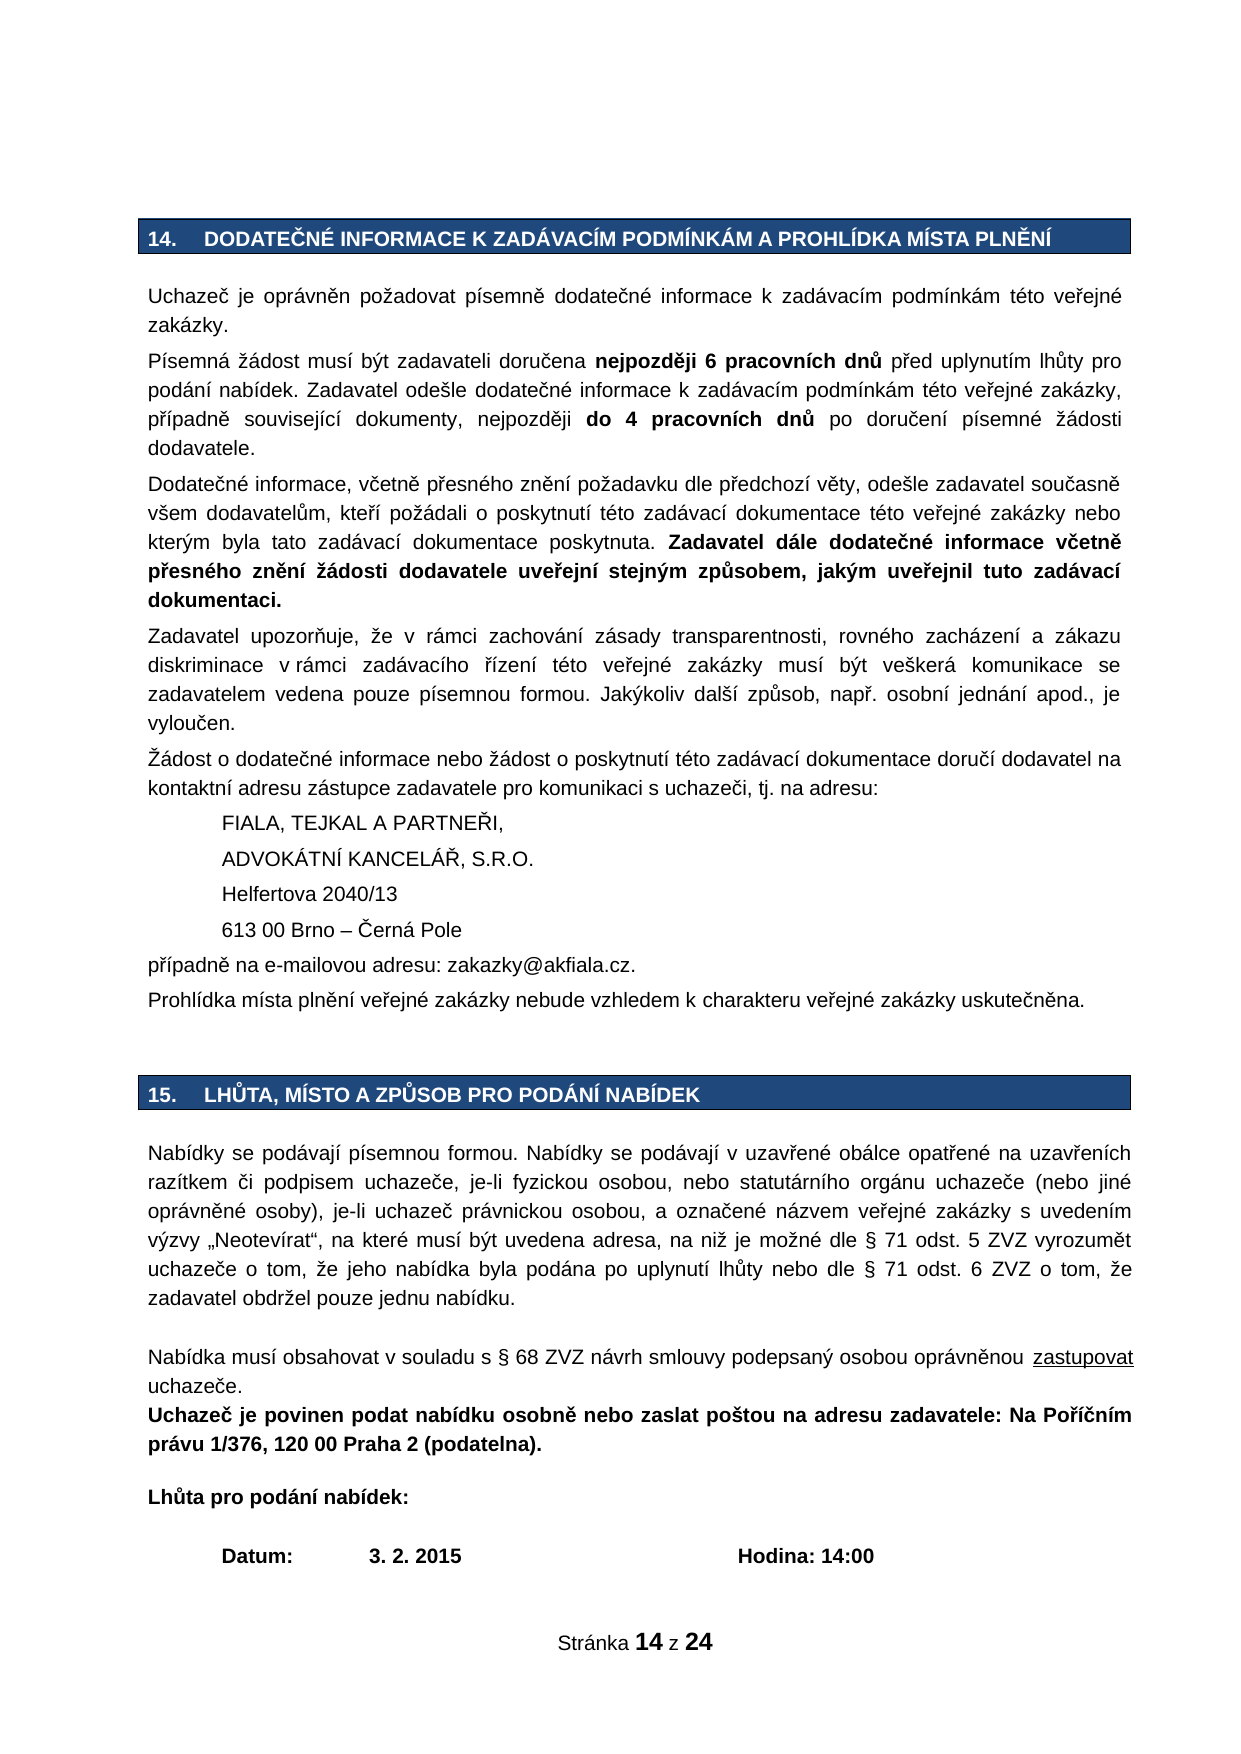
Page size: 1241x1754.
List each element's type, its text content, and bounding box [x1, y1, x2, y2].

text Dodatečné informace, včetně přesného znění požadavku dle předchozí věty, odešle zadavatel současně všem dodavatelům, kteří požádali o poskytnutí této zadávací dokumentace této veřejné zakázky nebo kterým byla tato zadávací dokumentace poskytnuta. Zadavatel dále dodatečné informace včetně přesného znění žádosti dodavatele uveřejní stejným způsobem, jakým uveřejnil tuto zadávací dokumentaci. [148, 466, 1122, 612]
text Žádost o dodatečné informace nebo žádost o poskytnutí této zadávací dokumentace doručí dodavatel na kontaktní adresu zástupce zadavatele pro komunikaci s uchazeči, tj. na adresu: [148, 741, 1122, 800]
text ADVOKÁTNÍ KANCELÁŘ, S.R.O. [222, 841, 1122, 871]
text Písemná žádost musí být zadavateli doručena nejpozději 6 pracovních dnů před uplynutím lhůty pro podání nabídek. Zadavatel odešle dodatečné informace k zadávacím podmínkám této veřejné zakázky, případně související dokumenty, nejpozději do 4 pracovních dnů po doručení písemné žádosti dodavatele. [148, 343, 1122, 460]
subtitle Lhůta, místo a způsob pro podání nabídek [139, 1076, 1130, 1109]
text Uchazeč je povinen podat nabídku osobně nebo zaslat poštou na adresu zadavatele: Na Poříčním právu 1/376, 120 00 Praha 2 (podatelna). [148, 1398, 1133, 1456]
text Prohlídka místa plnění veřejné zakázky nebude vzhledem k charakteru veřejné zakázky uskutečněna. [148, 983, 1122, 1012]
text Datum: 3. 2. 2015 Hodina: 14:00 [148, 1538, 1133, 1567]
text případně na e-mailovou adresu: zakazky@akfiala.cz. [148, 948, 1122, 977]
subtitle DODATEČNÉ INFORMACE K ZADÁVACÍM PODMÍNKÁM a prohlídka místa plnění [139, 220, 1130, 253]
text 613 00 Brno – Černá Pole [221, 912, 1122, 941]
text Nabídka musí obsahovat v souladu s § 68 ZVZ návrh smlouvy podepsaný osobou oprávněnou zastupovat uchazeče. [148, 1339, 1133, 1398]
text Uchazeč je oprávněn požadovat písemně dodatečné informace k zadávacím podmínkám této veřejné zakázky. [148, 279, 1122, 337]
text Helfertova 2040/13 [222, 877, 1122, 906]
text FIALA, TEJKAL A PARTNEŘI, [222, 806, 1122, 835]
text Nabídky se podávají písemnou formou. Nabídky se podávají v uzavřené obálce opatřené na uzavřeních razítkem či podpisem uchazeče, je-li fyzickou osobou, nebo statutárního orgánu uchazeče (nebo jiné oprávněné osoby), je-li uchazeč právnickou osobou, a označené názvem veřejné zakázky s uvedením výzvy „Neotevírat“, na které musí být uvedena adresa, na niž je možné dle § 71 odst. 5 ZVZ vyrozumět uchazeče o tom, že jeho nabídka byla podána po uplynutí lhůty nebo dle § 71 odst. 6 ZVZ o tom, že zadavatel obdržel pouze jednu nabídku. [148, 1135, 1133, 1310]
text Lhůta pro podání nabídek: [148, 1480, 1133, 1509]
text Zadavatel upozorňuje, že v rámci zachování zásady transparentnosti, rovného zacházení a zákazu diskriminace v rámci zadávacího řízení této veřejné zakázky musí být veškerá komunikace se zadavatelem vedena pouze písemnou formou. Jakýkoliv další způsob, např. osobní jednání apod., je vyloučen. [148, 618, 1122, 735]
